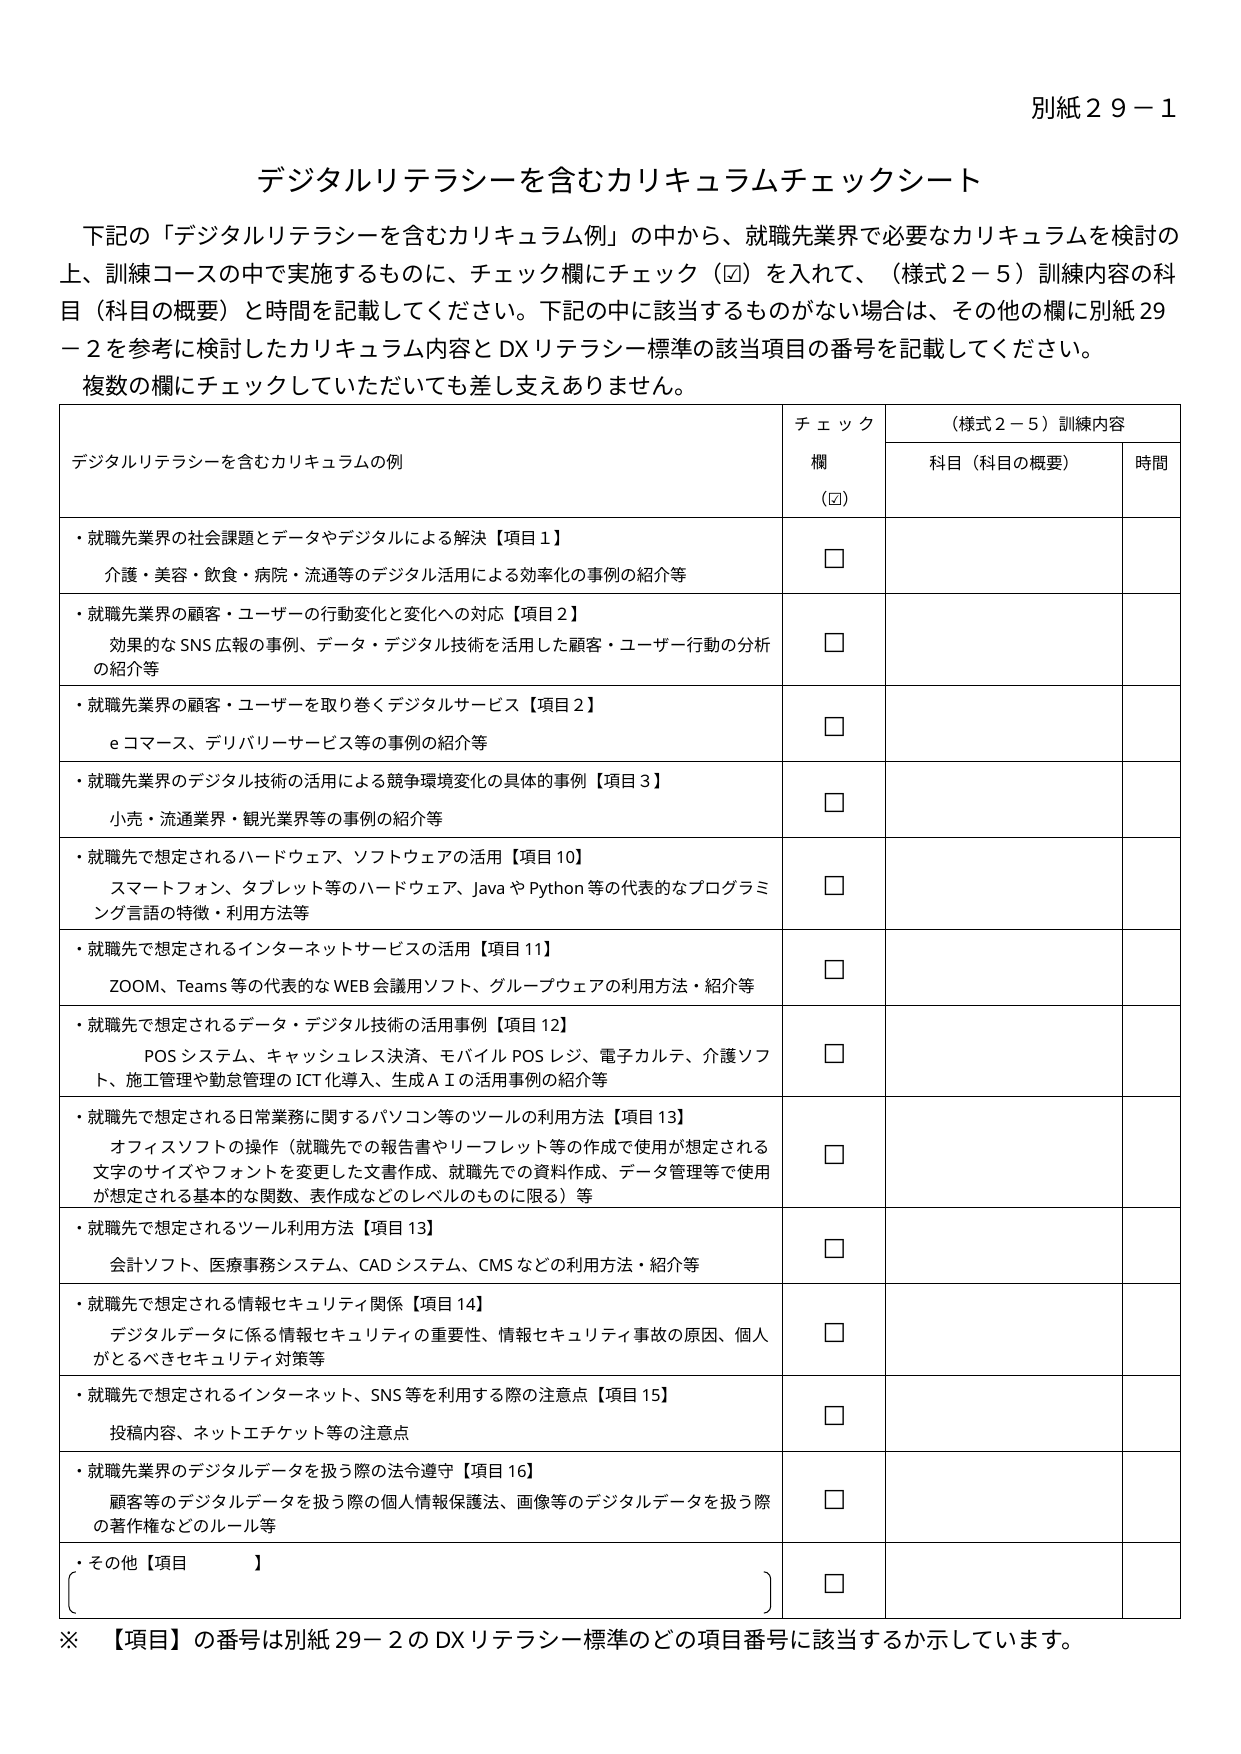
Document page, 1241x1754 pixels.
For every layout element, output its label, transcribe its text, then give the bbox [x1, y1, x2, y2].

table_cell □ [783, 930, 885, 1004]
table_cell □ [783, 1284, 885, 1375]
text 下記の「デジタルリテラシーを含むカリキュラム例」の中から、就職先業界で必要なカリキュラムを検討の上、訓練コースの中で実施するものに、チェック欄にチェック（☑）を入れて、（様式２－５）訓練内容の科目（科目の概要）と時間を記載してください。下記の中に該当するものがない場合は、その他の欄に別紙29－２を参考に検討したカリキュラム内容とDXリテラシー標準の該当項目の番号を記載してください。 [59, 216, 1181, 366]
table_header デジタルリテラシーを含むカリキュラムの例 [60, 405, 782, 517]
table_cell □ [783, 518, 885, 593]
table_cell □ [783, 838, 885, 928]
table_header チェック欄（☑） [783, 405, 885, 517]
table_cell ・就職先業界の顧客・ユーザーを取り巻くデジタルサービス【項目２】 eコマース、デリバリーサービス等の事例の紹介等 [60, 686, 782, 761]
table_cell [886, 1208, 1122, 1283]
table_cell ・就職先で想定されるインターネットサービスの活用【項目11】 ZOOM、Teams等の代表的なWEB会議用ソフト、グループウェアの利用方法・紹介等 [60, 930, 782, 1004]
table_cell [1123, 1006, 1180, 1096]
table_cell 時間 [1123, 443, 1180, 517]
table_cell □ [783, 1543, 885, 1618]
table_cell [886, 838, 1122, 928]
table_cell [886, 1376, 1122, 1451]
table_cell [886, 1006, 1122, 1096]
table_cell ・就職先で想定される情報セキュリティ関係【項目14】 デジタルデータに係る情報セキュリティの重要性、情報セキュリティ事故の原因、個人がとるべきセキュリティ対策等 [60, 1284, 782, 1375]
table_cell □ [783, 594, 885, 685]
table_cell [886, 762, 1122, 837]
table_cell □ [783, 1452, 885, 1542]
table_cell [1123, 930, 1180, 1004]
table_cell □ [783, 1097, 885, 1207]
table_cell [886, 1543, 1122, 1618]
text 複数の欄にチェックしていただいても差し支えありません。 [59, 366, 1181, 404]
table_header （様式２－５）訓練内容 [886, 405, 1180, 442]
table_cell ・就職先で想定されるハードウェア、ソフトウェアの活用【項目10】 スマートフォン、タブレット等のハードウェア、JavaやPython等の代表的なプログラミング言語の特徴・利用方法等 [60, 838, 782, 928]
table_cell [1123, 1284, 1180, 1375]
table_cell ・就職先業界の顧客・ユーザーの行動変化と変化への対応【項目２】 効果的なSNS広報の事例、データ・デジタル技術を活用した顧客・ユーザー行動の分析の紹介等 [60, 594, 782, 685]
table_cell ・就職先で想定されるデータ・デジタル技術の活用事例【項目12】 POSシステム、キャッシュレス決済、モバイルPOSレジ、電子カルテ、介護ソフト、施工管理や勤怠管理のICT化導入、生成ＡＩの活用事例の紹介等 [60, 1006, 782, 1096]
table_cell ・その他【項目 】 [60, 1543, 782, 1618]
table_cell [1123, 686, 1180, 761]
table_cell ・就職先業界のデジタルデータを扱う際の法令遵守【項目16】 顧客等のデジタルデータを扱う際の個人情報保護法、画像等のデジタルデータを扱う際の著作権などのルール等 [60, 1452, 782, 1542]
table_cell [1123, 1452, 1180, 1542]
table_cell ・就職先で想定される日常業務に関するパソコン等のツールの利用方法【項目13】 オフィスソフトの操作（就職先での報告書やリーフレット等の作成で使用が想定される文字のサイズやフォントを変更した文書作成、就職先での資料作成、データ管理等で使用が想定される基本的な関数、表作成などのレベルのものに限る）等 [60, 1097, 782, 1207]
table_cell [886, 930, 1122, 1004]
table_cell ・就職先業界の社会課題とデータやデジタルによる解決【項目１】 介護・美容・飲食・病院・流通等のデジタル活用による効率化の事例の紹介等 [60, 518, 782, 593]
table_cell □ [783, 1006, 885, 1096]
table_cell [1123, 838, 1180, 928]
table_cell [886, 1097, 1122, 1207]
table_cell [886, 1452, 1122, 1542]
table_cell [1123, 1097, 1180, 1207]
table_cell □ [783, 1376, 885, 1451]
table_cell □ [783, 1208, 885, 1283]
table_cell [886, 594, 1122, 685]
table_cell ・就職先で想定されるインターネット、SNS等を利用する際の注意点【項目15】 投稿内容、ネットエチケット等の注意点 [60, 1376, 782, 1451]
table_cell [1123, 1543, 1180, 1618]
table_cell ・就職先で想定されるツール利用方法【項目13】 会計ソフト、医療事務システム、CADシステム、CMSなどの利用方法・紹介等 [60, 1208, 782, 1283]
table_cell ・就職先業界のデジタル技術の活用による競争環境変化の具体的事例【項目３】 小売・流通業界・観光業界等の事例の紹介等 [60, 762, 782, 837]
table_cell [1123, 1376, 1180, 1451]
table_cell [886, 518, 1122, 593]
text デジタルリテラシーを含むカリキュラムチェックシート [59, 141, 1181, 216]
table_cell [1123, 1208, 1180, 1283]
table_cell [886, 686, 1122, 761]
table_cell [1123, 594, 1180, 685]
table_cell □ [783, 762, 885, 837]
table_cell [1123, 518, 1180, 593]
table_cell □ [783, 686, 885, 761]
table_cell 科目（科目の概要） [886, 443, 1122, 517]
table_cell [886, 1284, 1122, 1375]
text ※ 【項目】の番号は別紙29－２のDXリテラシー標準のどの項目番号に該当するか示しています。 [59, 1619, 1181, 1657]
table_cell [1123, 762, 1180, 837]
